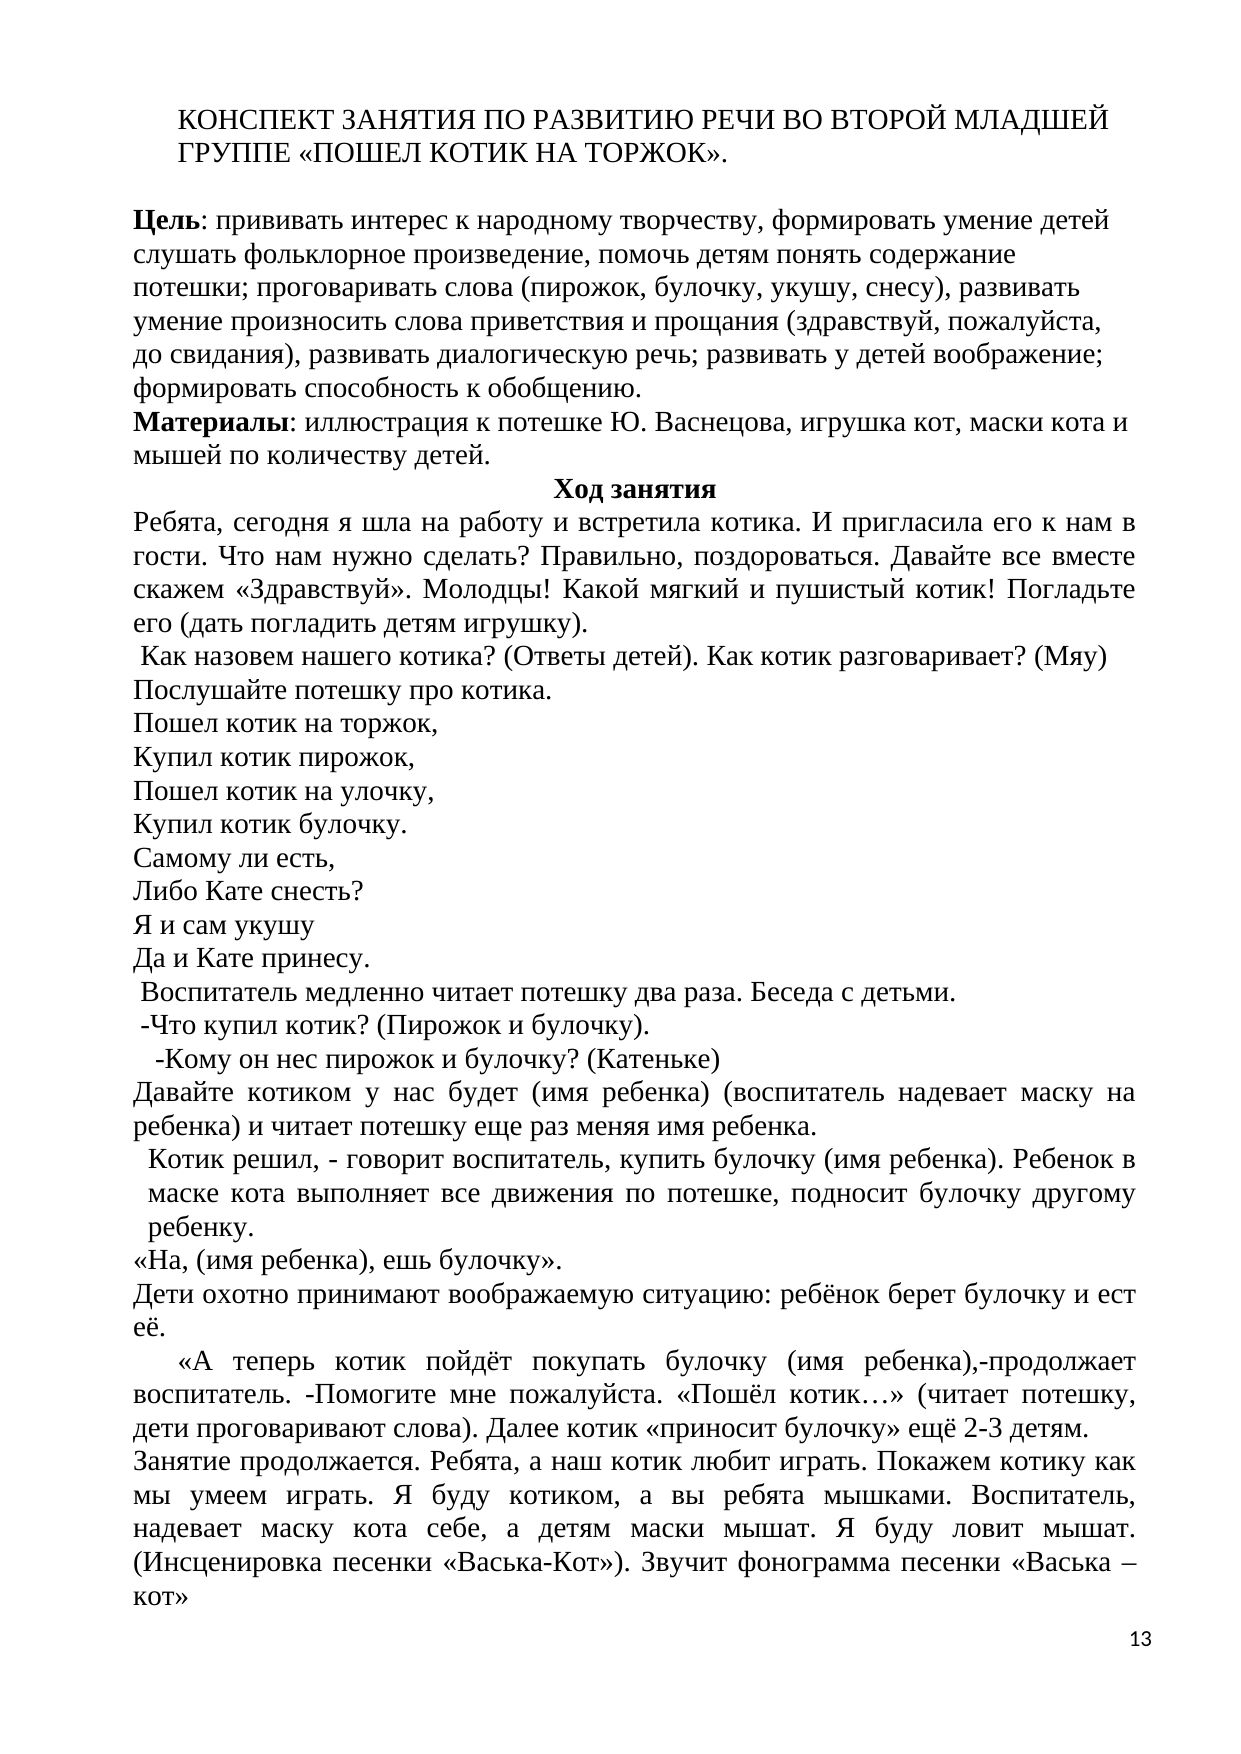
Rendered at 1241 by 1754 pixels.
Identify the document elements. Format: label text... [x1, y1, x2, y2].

text Занятие продолжается. Ребята, а наш котик любит играть. Покажем котику как мы умеем играть. Я буду котиком, а вы ребята мышками. Воспитатель, надевает маску кота себе, а детям маски мышат. Я буду ловит мышат. (Инсценировка песенки «Васька-Кот»). Звучит фонограмма песенки «Васька –кот» [133, 1443, 1137, 1611]
text Купил котик булочку. [133, 806, 1137, 840]
text Ход занятия [133, 471, 1137, 504]
text Воспитатель медленно читает потешку два раза. Беседа с детьми. [133, 974, 1137, 1007]
text КОНСПЕКТ ЗАНЯТИЯ ПО РАЗВИТИЮ РЕЧИ ВО ВТОРОЙ МЛАДШЕЙ ГРУППЕ «ПОШЕЛ КОТИК НА ТОРЖОК». [177, 102, 1137, 169]
text Купил котик пирожок, [133, 739, 1137, 773]
text Либо Кате снесть? [133, 873, 1137, 907]
text Как назовем нашего котика? (Ответы детей). Как котик разговаривает? (Мяу) [133, 638, 1137, 672]
text Самому ли есть, [133, 840, 1137, 873]
text Котик решил, - говорит воспитатель, купить булочку (имя ребенка). Ребенок в маске кота выполняет все движения по потешке, подносит булочку другому ребенку. [148, 1142, 1137, 1242]
text Давайте котиком у нас будет (имя ребенка) (воспитатель надевает маску на ребенка) и читает потешку еще раз меняя имя ребенка. [133, 1074, 1137, 1142]
text Материалы: иллюстрация к потешке Ю. Васнецова, игрушка кот, маски кота и мышей по количеству детей. [133, 404, 1137, 471]
text Пошел котик на улочку, [133, 773, 1137, 806]
text Да и Кате принесу. [133, 940, 1137, 974]
text «А теперь котик пойдёт покупать булочку (имя ребенка),-продолжает воспитатель. -Помогите мне пожалуйста. «Пошёл котик…» (читает потешку, дети проговаривают слова). Далее котик «приносит булочку» ещё 2-3 детям. [133, 1343, 1137, 1443]
text Цель: прививать интерес к народному творчеству, формировать умение детей слушать фольклорное произведение, помочь детям понять содержание потешки; проговаривать слова (пирожок, булочку, укушу, снесу), развивать умение произносить слова приветствия и прощания (здравствуй, пожалуйста, до свидания), развивать диалогическую речь; развивать у детей воображение; формировать способность к обобщению. [133, 202, 1137, 404]
text Я и сам укушу [133, 907, 1137, 940]
text -Что купил котик? (Пирожок и булочку). [133, 1007, 1137, 1041]
text Ребята, сегодня я шла на работу и встретила котика. И пригласила его к нам в гости. Что нам нужно сделать? Правильно, поздороваться. Давайте все вместе скажем «Здравствуй». Молодцы! Какой мягкий и пушистый котик! Погладьте его (дать погладить детям игрушку). [133, 504, 1137, 638]
text Пошел котик на торжок, [133, 706, 1137, 739]
text Послушайте потешку про котика. [133, 672, 1137, 706]
text «На, (имя ребенка), ешь булочку». [133, 1242, 1137, 1276]
text Дети охотно принимают воображаемую ситуацию: ребёнок берет булочку и ест её. [133, 1276, 1137, 1343]
text -Кому он нес пирожок и булочку? (Катеньке) [133, 1041, 1137, 1074]
